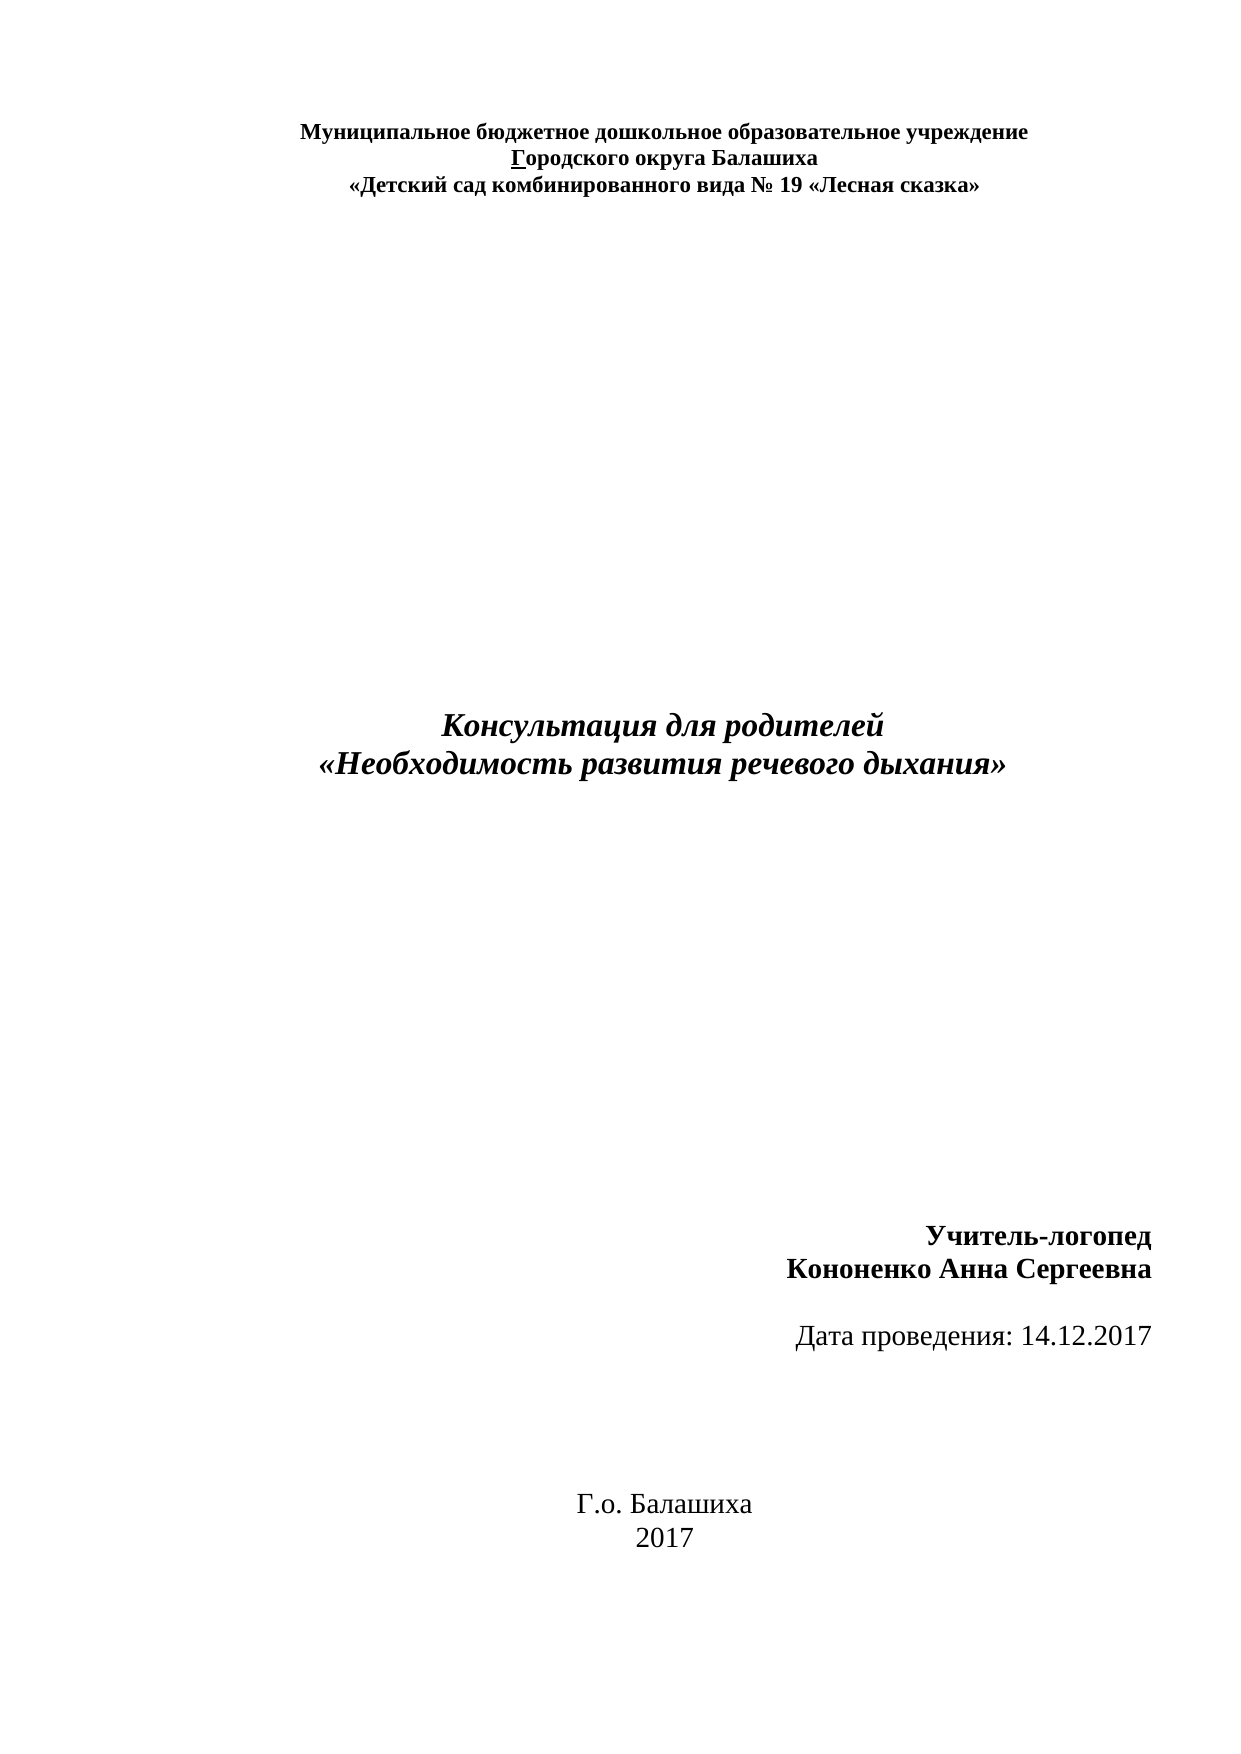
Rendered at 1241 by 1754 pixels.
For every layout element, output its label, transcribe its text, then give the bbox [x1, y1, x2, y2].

text «Детский сад комбинированного вида № 19 «Лесная сказка» [177, 171, 1152, 197]
text Муниципальное бюджетное дошкольное образовательное учреждение [177, 118, 1152, 144]
text Дата проведения: 14.12.2017 [177, 1318, 1152, 1352]
text Учитель-логопед [177, 1218, 1152, 1251]
text 2017 [177, 1520, 1152, 1553]
text «Необходимость развития речевого дыхания» [177, 743, 1152, 782]
text Консультация для родителей [177, 705, 1152, 743]
text Г.о. Балашиха [177, 1486, 1152, 1520]
text Городского округа Балашиха [177, 144, 1152, 171]
text Кононенко Анна Сергеевна [177, 1251, 1152, 1285]
